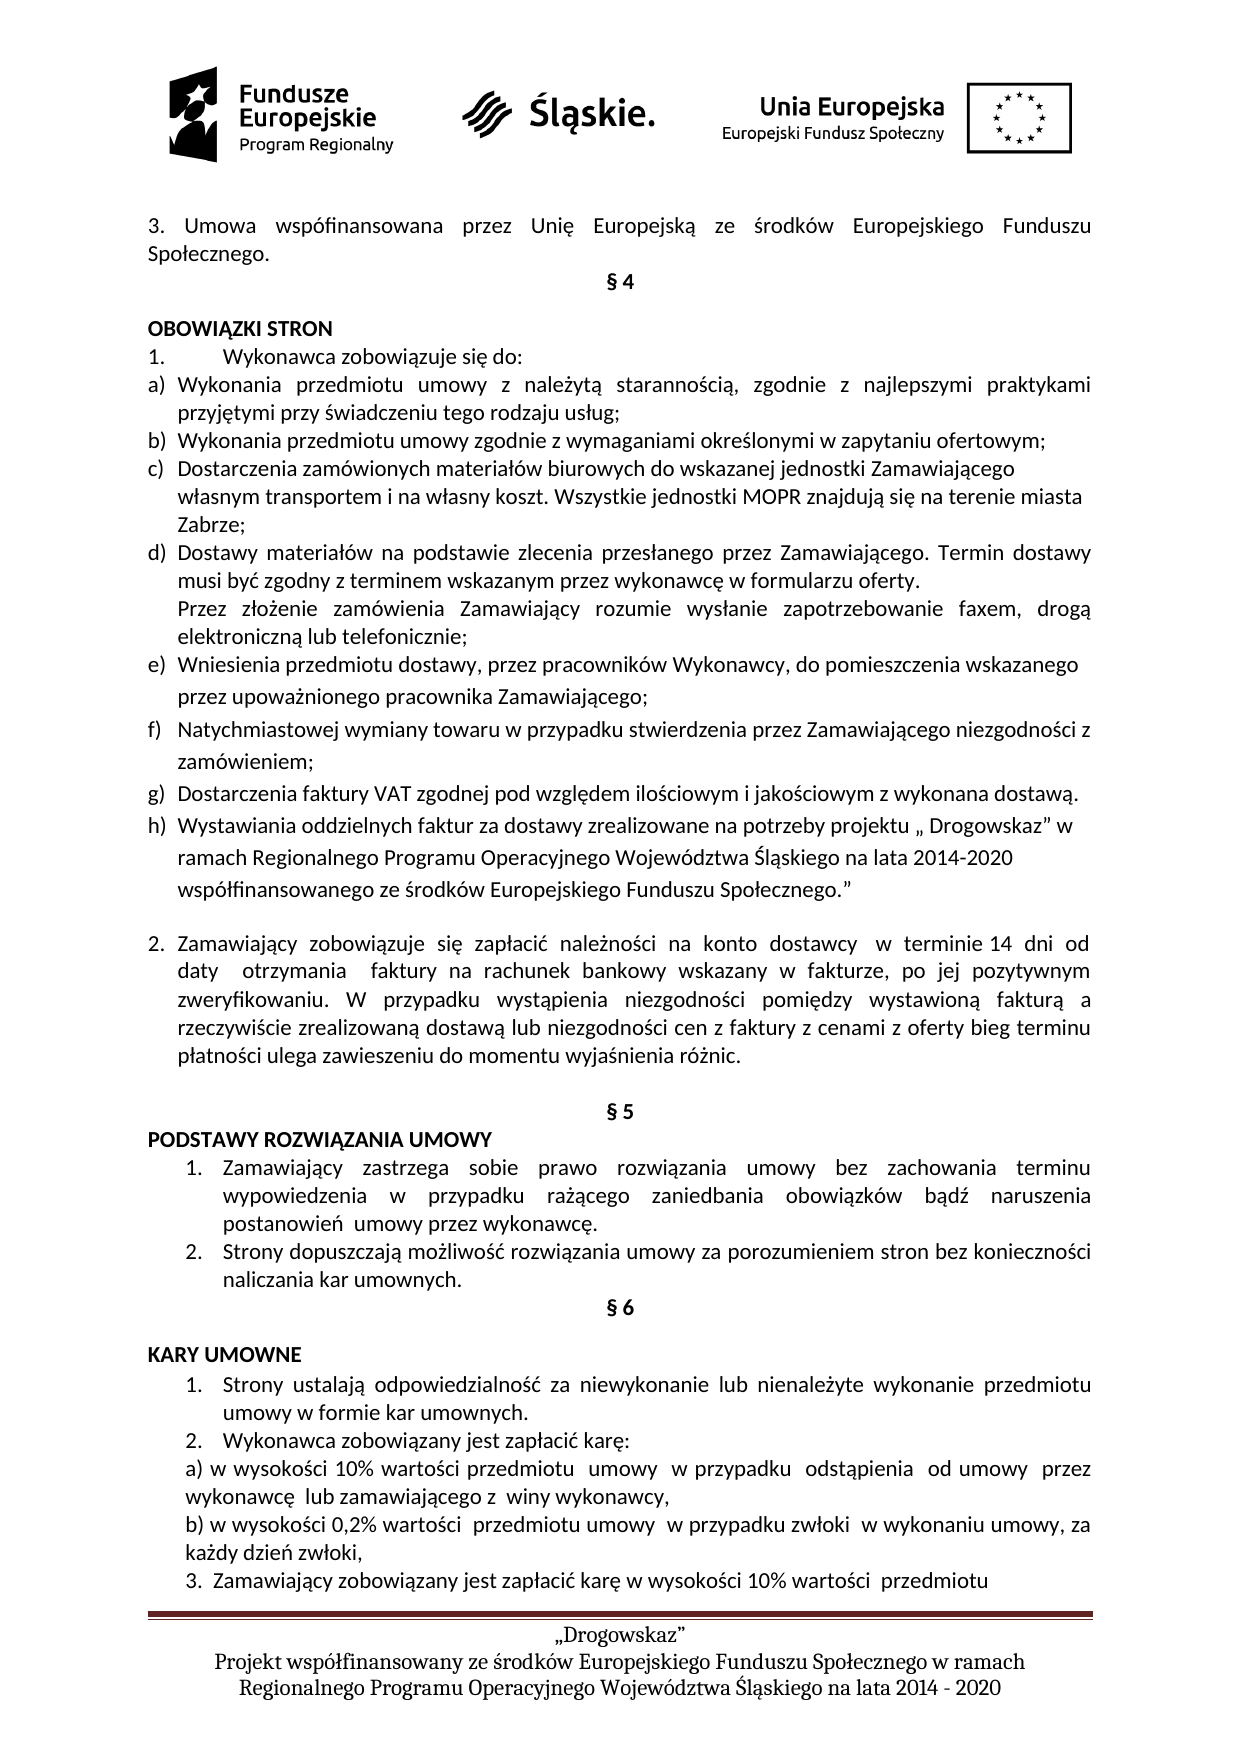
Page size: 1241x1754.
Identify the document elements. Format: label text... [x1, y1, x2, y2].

list Wystawiania oddzielnych faktur za dostawy zrealizowane na potrzeby projektu „ Drogowskaz” w ramach Regionalnego Programu Operacyjnego Województwa Śląskiego na lata 2014-2020 współfinansowanego ze środków Europejskiego Funduszu Społecznego.” [148, 811, 1093, 904]
list Strony dopuszczają możliwość rozwiązania umowy za porozumieniem stron bez konieczności naliczania kar umownych. [185, 1237, 1093, 1293]
list Zamawiający zobowiązuje się zapłacić należności na konto dostawcy w terminie 14 dni od daty otrzymania faktury na rachunek bankowy wskazany w fakturze, po jej pozytywnym zweryfikowaniu. W przypadku wystąpienia niezgodności pomiędzy wystawioną fakturą a rzeczywiście zrealizowaną dostawą lub niezgodności cen z faktury z cenami z oferty bieg terminu płatności ulega zawieszeniu do momentu wyjaśnienia różnic. [148, 929, 1093, 1069]
list Dostarczenia faktury VAT zgodnej pod względem ilościowym i jakościowym z wykonana dostawą. [148, 779, 1093, 807]
text § 6 [148, 1293, 1093, 1321]
picture [147, 44, 1094, 184]
text b) w wysokości 0,2% wartości przedmiotu umowy w przypadku zwłoki w wykonaniu umowy, za każdy dzień zwłoki, [185, 1510, 1093, 1566]
list Dostarczenia zamówionych materiałów biurowych do wskazanej jednostki Zamawiającego własnym transportem i na własny koszt. Wszystkie jednostki MOPR znajdują się na terenie miasta Zabrze; [148, 454, 1093, 538]
list Wykonania przedmiotu umowy z należytą starannością, zgodnie z najlepszymi praktykami przyjętymi przy świadczeniu tego rodzaju usług; [148, 370, 1093, 426]
text Przez złożenie zamówienia Zamawiający rozumie wysłanie zapotrzebowanie faxem, drogą elektroniczną lub telefonicznie; [177, 594, 1093, 650]
text OBOWIĄZKI STRON [148, 314, 1093, 342]
text PODSTAWY ROZWIĄZANIA UMOWY [148, 1125, 1093, 1153]
list Wniesienia przedmiotu dostawy, przez pracowników Wykonawcy, do pomieszczenia wskazanego przez upoważnionego pracownika Zamawiającego; [148, 650, 1093, 711]
text a) w wysokości 10% wartości przedmiotu umowy w przypadku odstąpienia od umowy przez wykonawcę lub zamawiającego z winy wykonawcy, [185, 1454, 1093, 1510]
text 3. Umowa wspófinansowana przez Unię Europejską ze środków Europejskiego Funduszu Społecznego. [148, 211, 1093, 267]
list Zamawiający zastrzega sobie prawo rozwiązania umowy bez zachowania terminu wypowiedzenia w przypadku rażącego zaniedbania obowiązków bądź naruszenia postanowień umowy przez wykonawcę. [185, 1153, 1093, 1237]
text KARY UMOWNE [148, 1340, 1093, 1368]
text § 4 [148, 267, 1093, 295]
list Strony ustalają odpowiedzialność za niewykonanie lub nienależyte wykonanie przedmiotu umowy w formie kar umownych. [185, 1370, 1093, 1426]
list Wykonania przedmiotu umowy zgodnie z wymaganiami określonymi w zapytaniu ofertowym; [148, 426, 1093, 454]
list Dostawy materiałów na podstawie zlecenia przesłanego przez Zamawiającego. Termin dostawy musi być zgodny z terminem wskazanym przez wykonawcę w formularzu oferty. [148, 538, 1093, 594]
list Wykonawca zobowiązuje się do: [148, 342, 1093, 370]
list Natychmiastowej wymiany towaru w przypadku stwierdzenia przez Zamawiającego niezgodności z zamówieniem; [148, 715, 1093, 775]
text 3. Zamawiający zobowiązany jest zapłacić karę w wysokości 10% wartości przedmiotu [148, 1566, 1093, 1594]
text § 5 [148, 1097, 1093, 1125]
list Wykonawca zobowiązany jest zapłacić karę: [185, 1426, 1093, 1454]
